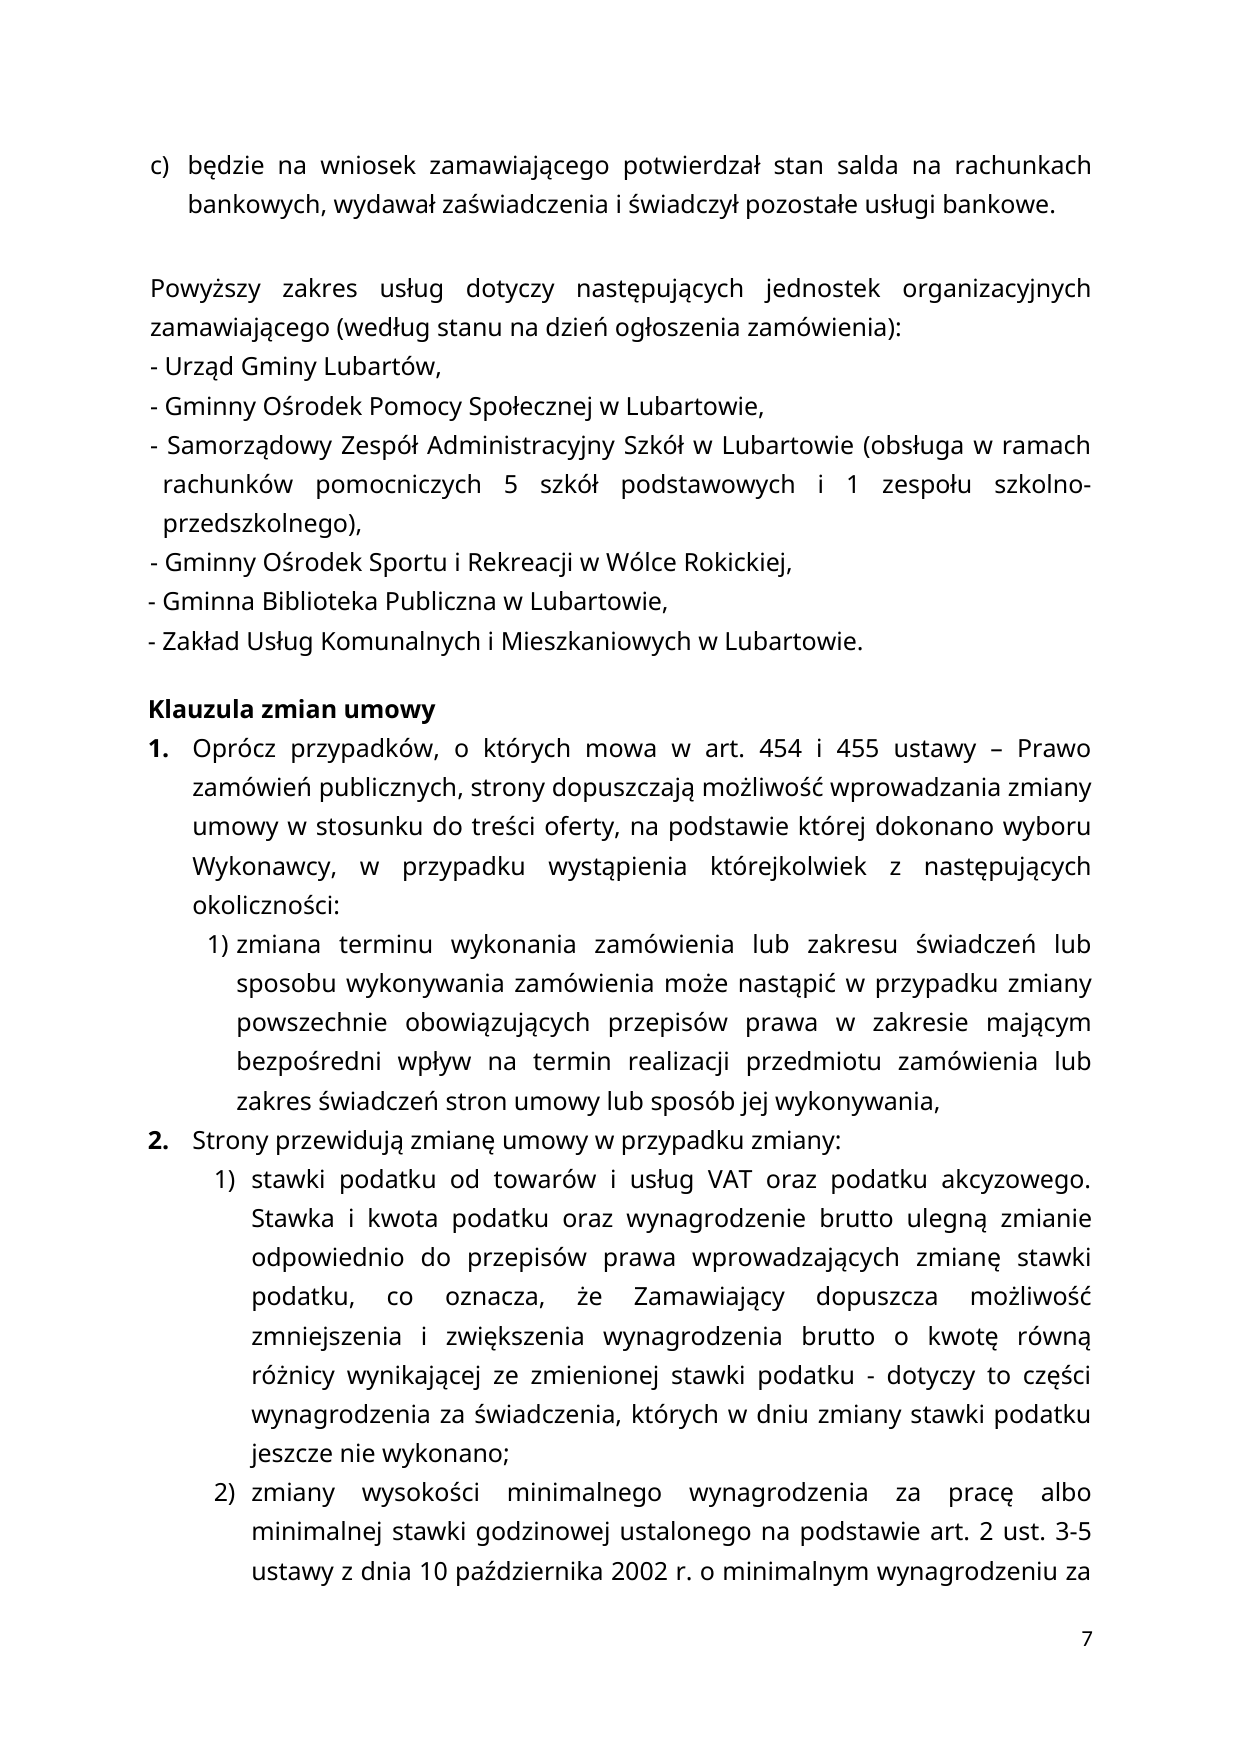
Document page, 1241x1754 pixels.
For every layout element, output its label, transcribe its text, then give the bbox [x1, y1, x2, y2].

text - Samorządowy Zespół Administracyjny Szkół w Lubartowie (obsługa w ramach rachunków pomocniczych 5 szkół podstawowych i 1 zespołu szkolno-przedszkolnego), [150, 427, 1093, 540]
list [213, 1475, 1093, 1587]
text - Urząd Gminy Lubartów, [150, 349, 1093, 383]
list stawki podatku od towarów i usług VAT oraz podatku akcyzowego. Stawka i kwota podatku oraz wynagrodzenie brutto ulegną zmianie odpowiednio do przepisów prawa wprowadzających zmianę stawki podatku, co oznacza, że Zamawiający dopuszcza możliwość zmniejszenia i zwiększenia wynagrodzenia brutto o kwotę równą różnicy wynikającej ze zmienionej stawki podatku - dotyczy to części wynagrodzenia za świadczenia, których w dniu zmiany stawki podatku jeszcze nie wykonano; [213, 1162, 1093, 1470]
list zmiana terminu wykonania zamówienia lub zakresu świadczeń lub sposobu wykonywania zamówienia może nastąpić w przypadku zmiany powszechnie obowiązujących przepisów prawa w zakresie mającym bezpośredni wpływ na termin realizacji przedmiotu zamówienia lub zakres świadczeń stron umowy lub sposób jej wykonywania, [207, 927, 1093, 1117]
text - Gminny Ośrodek Sportu i Rekreacji w Wólce Rokickiej, [150, 545, 1093, 579]
text Klauzula zmian umowy [148, 692, 1093, 726]
list będzie na wniosek zamawiającego potwierdzał stan salda na rachunkach bankowych, wydawał zaświadczenia i świadczył pozostałe usługi bankowe. [150, 148, 1093, 221]
text - Gminny Ośrodek Pomocy Społecznej w Lubartowie, [150, 388, 1093, 422]
list Oprócz przypadków, o których mowa w art. 454 i 455 ustawy – Prawo zamówień publicznych, strony dopuszczają możliwość wprowadzania zmiany umowy w stosunku do treści oferty, na podstawie której dokonano wyboru Wykonawcy, w przypadku wystąpienia którejkolwiek z następujących okoliczności: [148, 731, 1093, 921]
list Strony przewidują zmianę umowy w przypadku zmiany: [148, 1122, 1093, 1156]
text - Gminna Biblioteka Publiczna w Lubartowie, - Zakład Usług Komunalnych i Mieszkaniowych w Lubartowie. [148, 584, 1093, 657]
text Powyższy zakres usług dotyczy następujących jednostek organizacyjnych zamawiającego (według stanu na dzień ogłoszenia zamówienia): [150, 271, 1093, 344]
